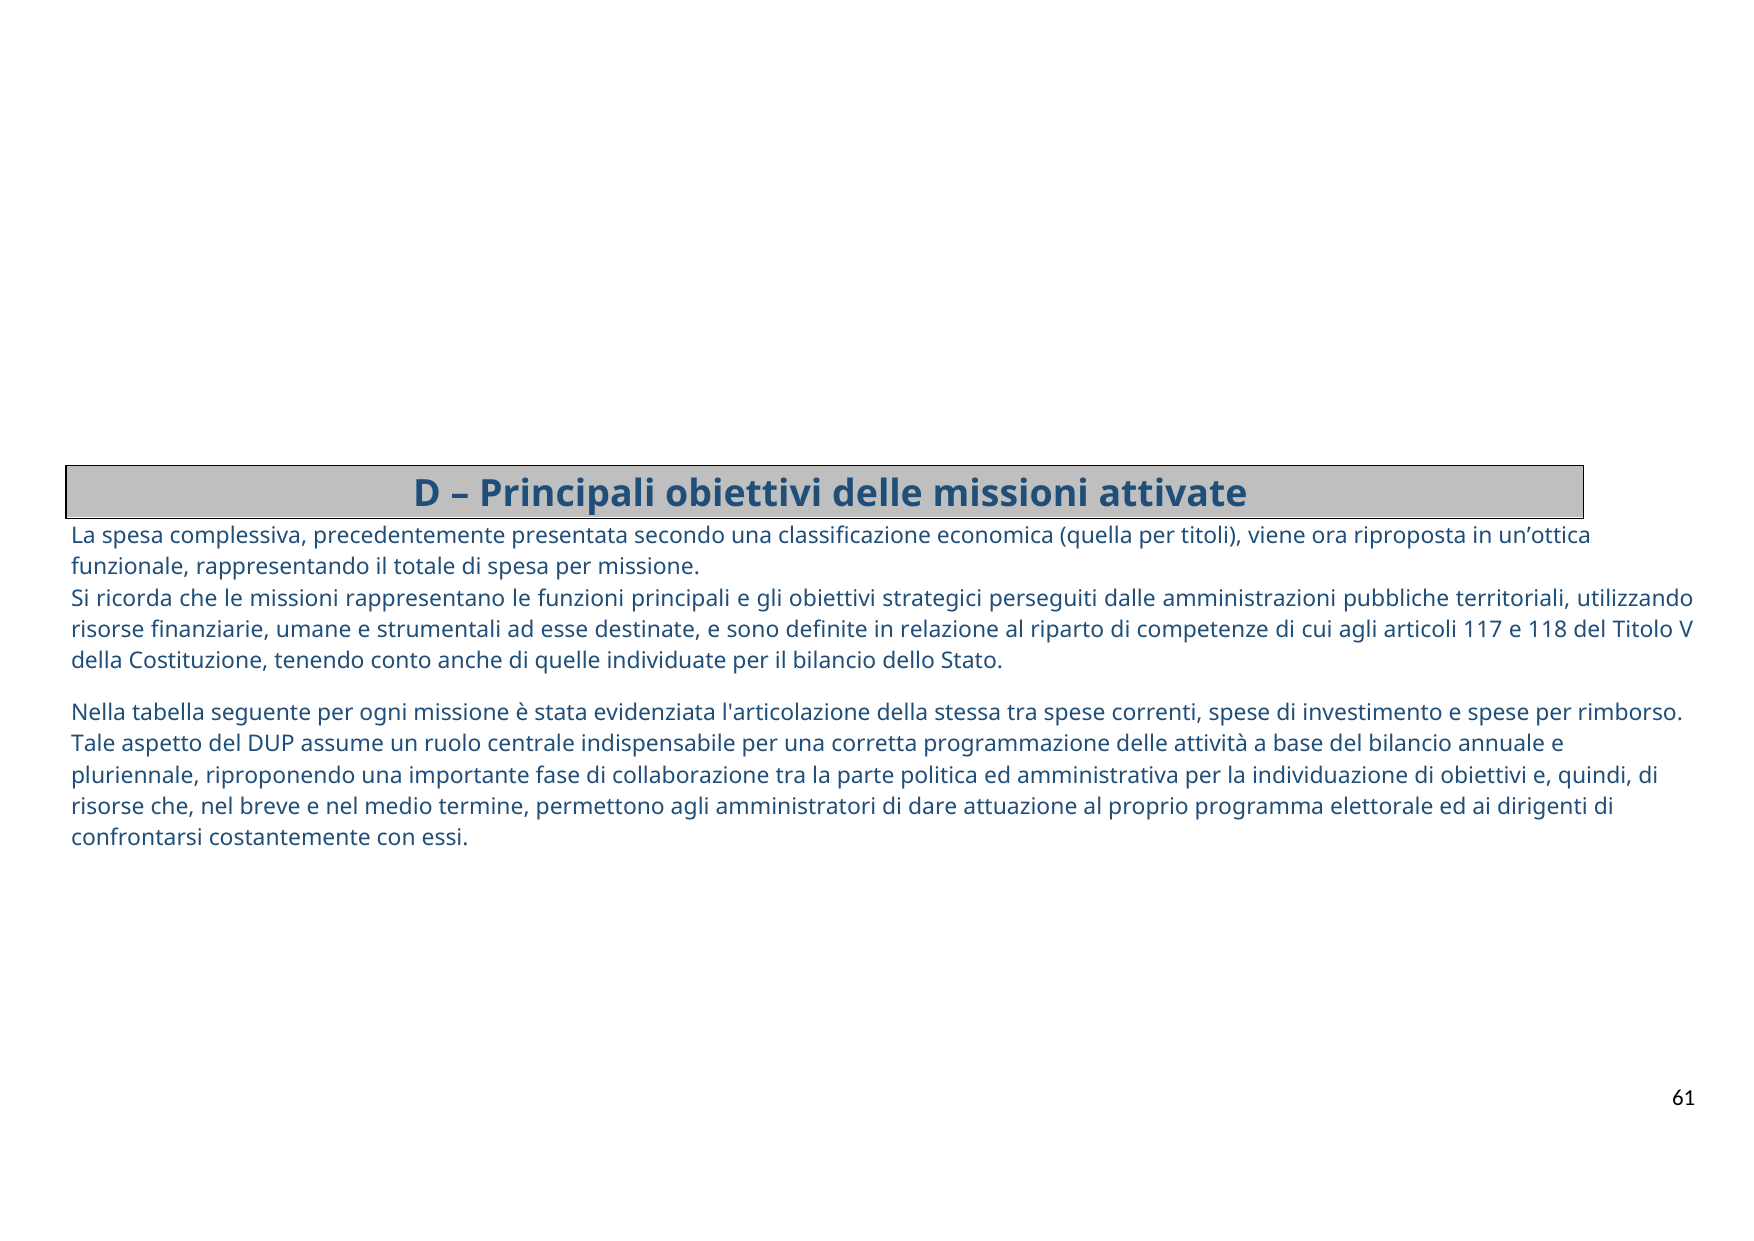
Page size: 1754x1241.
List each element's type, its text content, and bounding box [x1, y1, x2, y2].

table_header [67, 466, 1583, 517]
text La spesa complessiva, precedentemente presentata secondo una classificazione economica (quella per titoli), viene ora riproposta in un’ottica funzionale, rappresentando il totale di spesa per missione. [71, 519, 1695, 581]
text Si ricorda che le missioni rappresentano le funzioni principali e gli obiettivi strategici perseguiti dalle amministrazioni pubbliche territoriali, utilizzando risorse finanziarie, umane e strumentali ad esse destinate, e sono definite in relazione al riparto di competenze di cui agli articoli 117 e 118 del Titolo V della Costituzione, tenendo conto anche di quelle individuate per il bilancio dello Stato. [71, 581, 1695, 675]
text Nella tabella seguente per ogni missione è stata evidenziata l'articolazione della stessa tra spese correnti, spese di investimento e spese per rimborso. Tale aspetto del DUP assume un ruolo centrale indispensabile per una corretta programmazione delle attività a base del bilancio annuale e pluriennale, riproponendo una importante fase di collaborazione tra la parte politica ed amministrativa per la individuazione di obiettivi e, quindi, di risorse che, nel breve e nel medio termine, permettono agli amministratori di dare attuazione al proprio programma elettorale ed ai dirigenti di confrontarsi costantemente con essi. [71, 696, 1695, 852]
